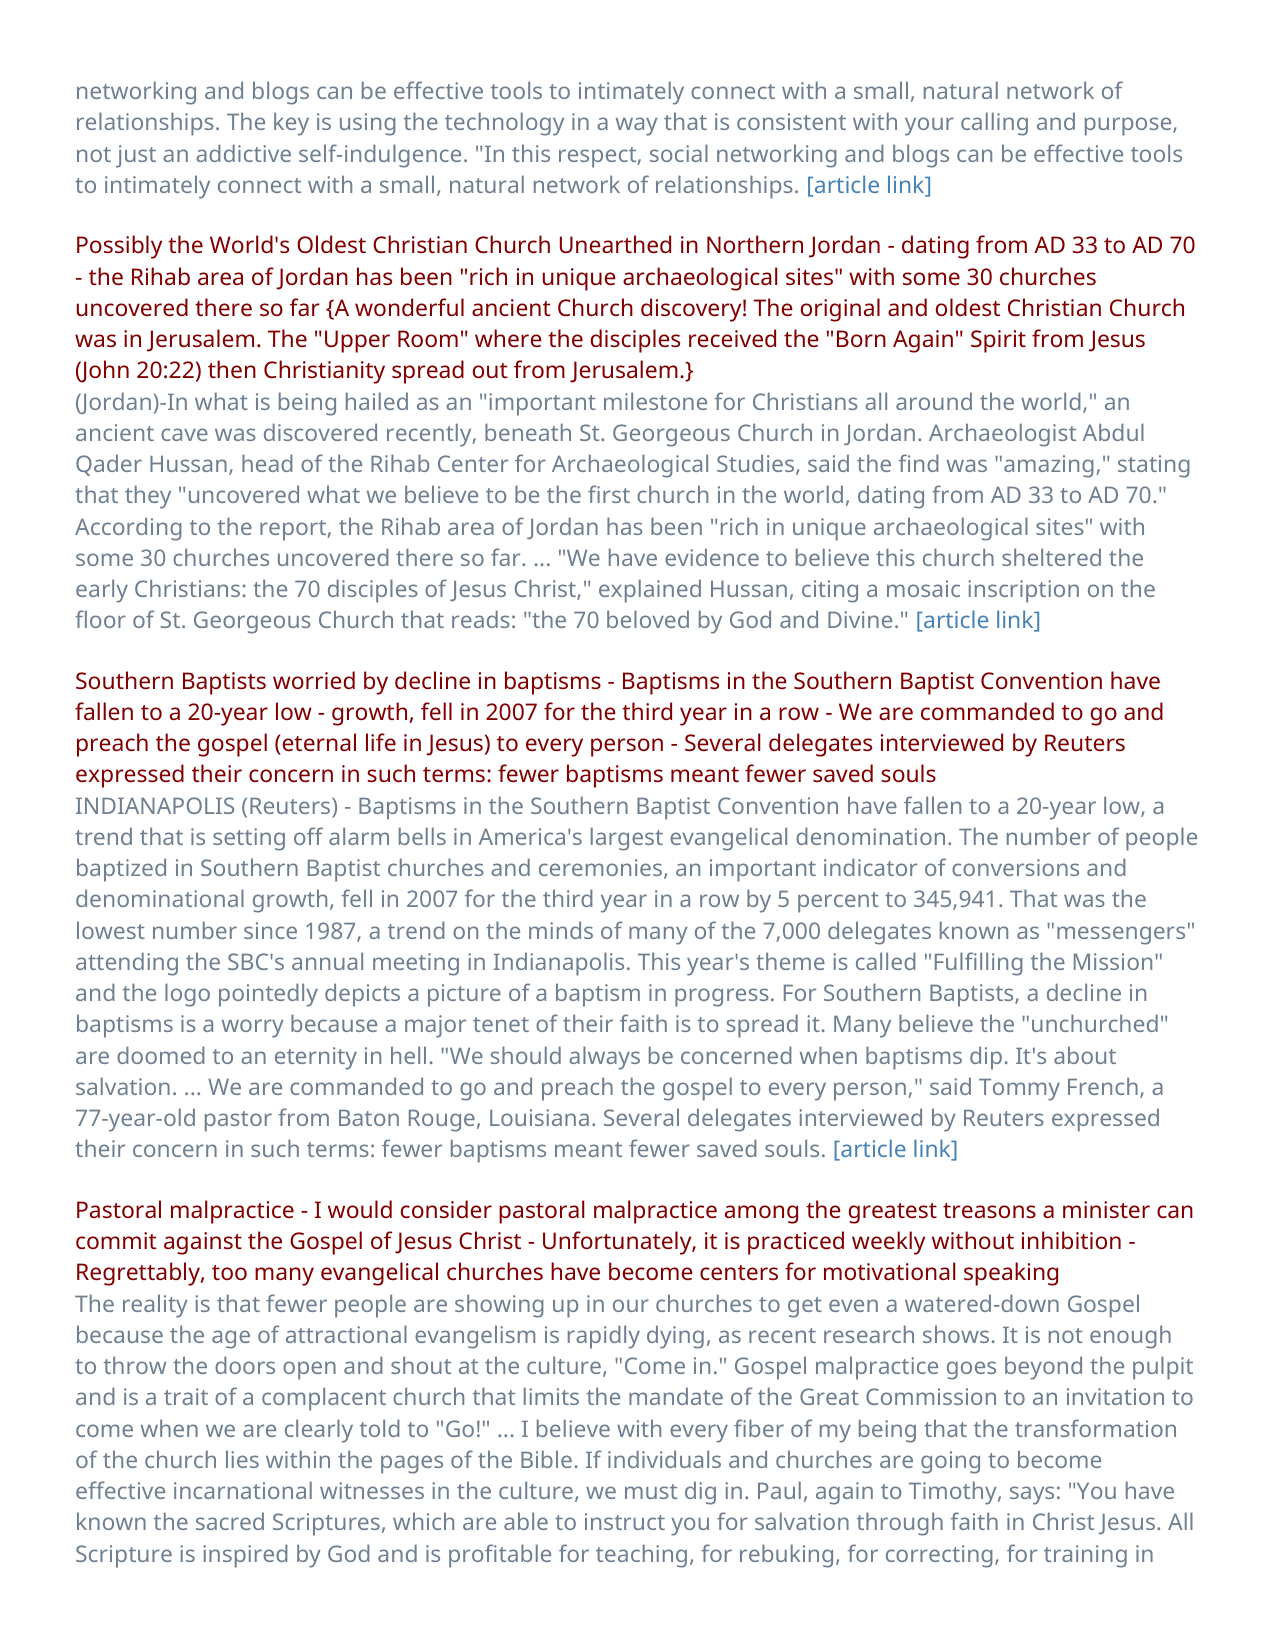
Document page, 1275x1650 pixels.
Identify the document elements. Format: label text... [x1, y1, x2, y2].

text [75, 1194, 1200, 1569]
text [75, 75, 1200, 200]
text Southern Baptists worried by decline in baptisms - Baptisms in the Southern Baptist Convention have fallen to a 20-year low - growth, fell in 2007 for the third year in a row - We are commanded to go and preach the gospel (eternal life in Jesus) to every person - Several delegates interviewed by Reuters expressed their concern in such terms: fewer baptisms meant fewer saved souls INDIANAPOLIS (Reuters) - Baptisms in the Southern Baptist Convention have fallen to a 20-year low, a trend that is setting off alarm bells in America's largest evangelical denomination. The number of people baptized in Southern Baptist churches and ceremonies, an important indicator of conversions and denominational growth, fell in 2007 for the third year in a row by 5 percent to 345,941. That was the lowest number since 1987, a trend on the minds of many of the 7,000 delegates known as "messengers" attending the SBC's annual meeting in Indianapolis. This year's theme is called "Fulfilling the Mission" and the logo pointedly depicts a picture of a baptism in progress. For Southern Baptists, a decline in baptisms is a worry because a major tenet of their faith is to spread it. Many believe the "unchurched" are doomed to an eternity in hell. "We should always be concerned when baptisms dip. It's about salvation. ... We are commanded to go and preach the gospel to every person," said Tommy French, a 77-year-old pastor from Baton Rouge, Louisiana. Several delegates interviewed by Reuters expressed their concern in such terms: fewer baptisms meant fewer saved souls. [article link] [75, 664, 1200, 1164]
text Possibly the World's Oldest Christian Church Unearthed in Northern Jordan - dating from AD 33 to AD 70 - the Rihab area of Jordan has been "rich in unique archaeological sites" with some 30 churches uncovered there so far {A wonderful ancient Church discovery! The original and oldest Christian Church was in Jerusalem. The "Upper Room" where the disciples received the "Born Again" Spirit from Jesus (John 20:22) then Christianity spread out from Jerusalem.} (Jordan)-In what is being hailed as an "important milestone for Christians all around the world," an ancient cave was discovered recently, beneath St. Georgeous Church in Jordan. Archaeologist Abdul Qader Hussan, head of the Rihab Center for Archaeological Studies, said the find was "amazing," stating that they "uncovered what we believe to be the first church in the world, dating from AD 33 to AD 70." According to the report, the Rihab area of Jordan has been "rich in unique archaeological sites" with some 30 churches uncovered there so far. ... "We have evidence to believe this church sheltered the early Christians: the 70 disciples of Jesus Christ," explained Hussan, citing a mosaic inscription on the floor of St. Georgeous Church that reads: "the 70 beloved by God and Divine." [article link] [75, 229, 1200, 635]
